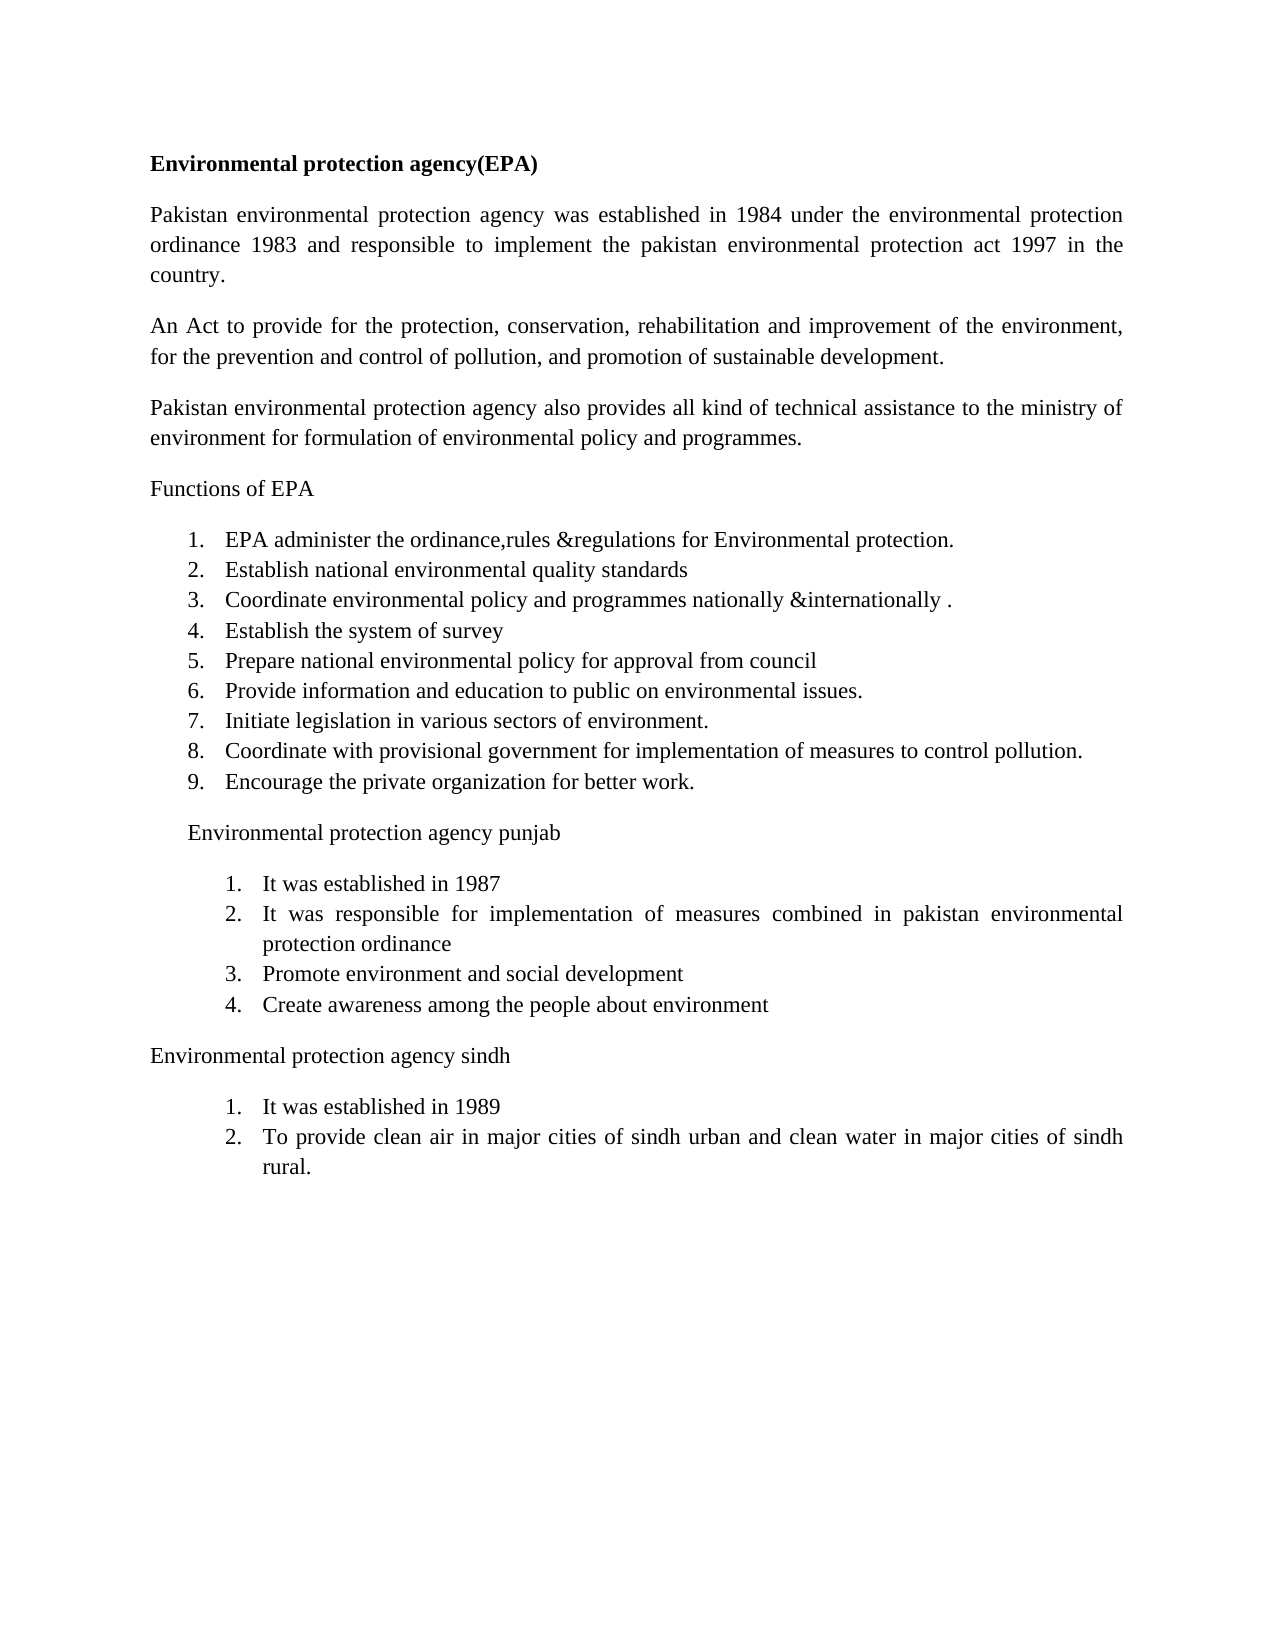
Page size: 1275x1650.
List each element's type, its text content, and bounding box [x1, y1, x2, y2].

list Coordinate with provisional government for implementation of measures to control pollution. [187, 737, 1125, 764]
list To provide clean air in major cities of sindh urban and clean water in major cities of sindh rural. [225, 1123, 1125, 1179]
list Prepare national environmental policy for approval from council [187, 647, 1125, 673]
text Pakistan environmental protection agency also provides all kind of technical assistance to the ministry of environment for formulation of environmental policy and programmes. [150, 394, 1125, 450]
text Environmental protection agency punjab [187, 819, 1125, 845]
list Provide information and education to public on environmental issues. [187, 677, 1125, 703]
text Environmental protection agency sindh [150, 1042, 1125, 1068]
list Establish the system of survey [187, 617, 1125, 643]
list EPA administer the ordinance,rules &regulations for Environmental protection. [187, 526, 1125, 552]
text Functions of EPA [150, 475, 1125, 501]
list Initiate legislation in various sectors of environment. [187, 707, 1125, 734]
list It was established in 1989 [225, 1093, 1125, 1119]
list Coordinate environmental policy and programmes nationally &internationally . [187, 586, 1125, 613]
text An Act to provide for the protection, conservation, rehabilitation and improvement of the environment, for the prevention and control of pollution, and promotion of sustainable development. [150, 312, 1125, 369]
list It was established in 1987 [225, 870, 1125, 896]
list It was responsible for implementation of measures combined in pakistan environmental protection ordinance [225, 900, 1125, 957]
list Encourage the private organization for better work. [187, 768, 1125, 794]
text Pakistan environmental protection agency was established in 1984 under the environmental protection ordinance 1983 and responsible to implement the pakistan environmental protection act 1997 in the country. [150, 201, 1125, 288]
list Establish national environmental quality standards [187, 556, 1125, 583]
text Environmental protection agency(EPA) [150, 150, 1125, 176]
list Promote environment and social development [225, 960, 1125, 987]
list Create awareness among the people about environment [225, 991, 1125, 1017]
